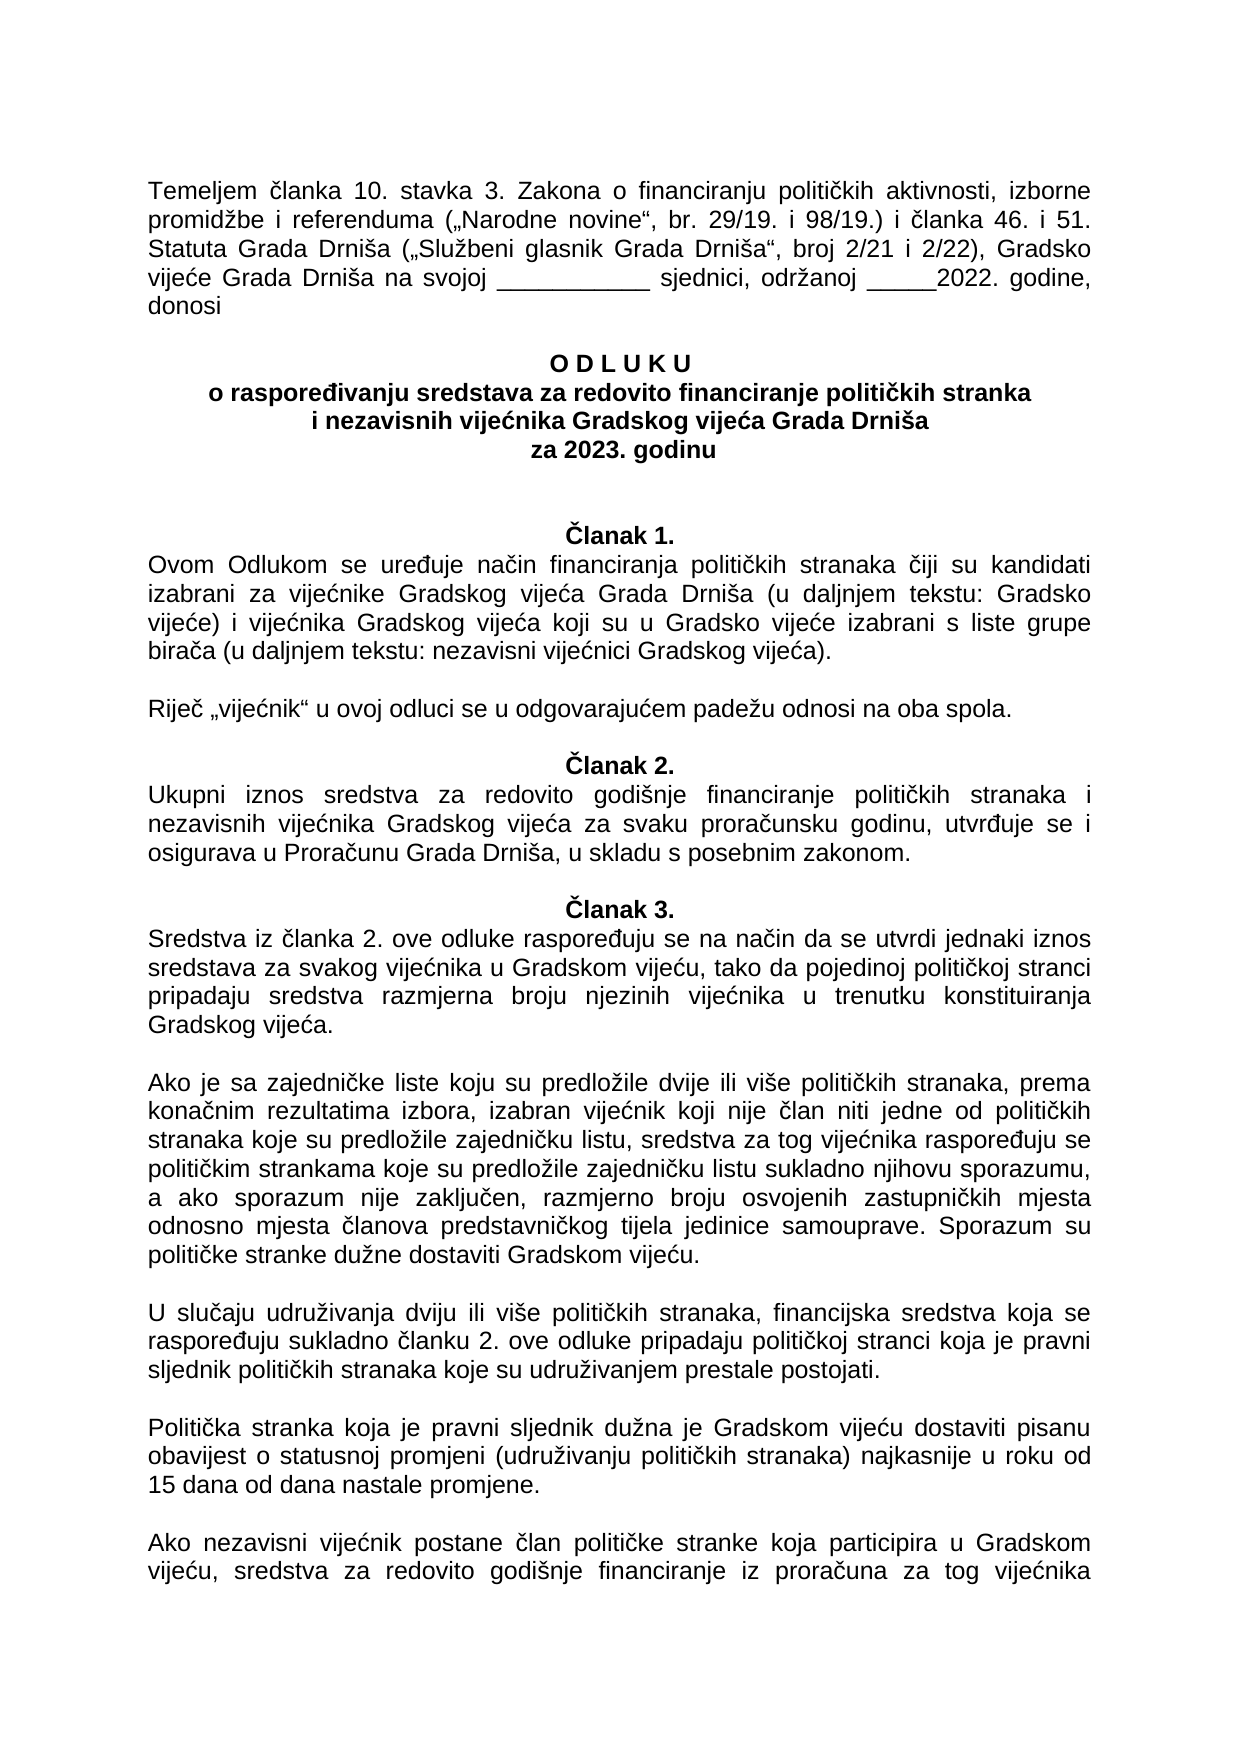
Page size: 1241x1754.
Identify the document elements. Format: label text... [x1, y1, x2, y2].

text Ako je sa zajedničke liste koju su predložile dvije ili više političkih stranaka, prema konačnim rezultatima izbora, izabran vijećnik koji nije član niti jedne od političkih stranaka koje su predložile zajedničku listu, sredstva za tog vijećnika raspoređuju se političkim strankama koje su predložile zajedničku listu sukladno njihovu sporazumu, a ako sporazum nije zaključen, razmjerno broju osvojenih zastupničkih mjesta odnosno mjesta članova predstavničkog tijela jedinice samouprave. Sporazum su političke stranke dužne dostaviti Gradskom vijeću. [148, 1068, 1093, 1269]
text Sredstva iz članka 2. ove odluke raspoređuju se na način da se utvrdi jednaki iznos sredstava za svakog vijećnika u Gradskom vijeću, tako da pojedinoj političkoj stranci pripadaju sredstva razmjerna broju njezinih vijećnika u trenutku konstituiranja Gradskog vijeća. [148, 924, 1093, 1039]
text za 2023. godinu [148, 435, 1093, 464]
text Politička stranka koja je pravni sljednik dužna je Gradskom vijeću dostaviti pisanu obavijest o statusnoj promjeni (udruživanju političkih stranaka) najkasnije u roku od 15 dana od dana nastale promjene. [148, 1413, 1093, 1499]
text o raspoređivanju sredstava za redovito financiranje političkih stranka [148, 378, 1093, 406]
text U slučaju udruživanja dviju ili više političkih stranaka, financijska sredstva koja se raspoređuju sukladno članku 2. ove odluke pripadaju političkoj stranci koja je pravni sljednik političkih stranaka koje su udruživanjem prestale postojati. [148, 1298, 1093, 1384]
text Članak 3. [148, 895, 1093, 924]
text Članak 1. [148, 521, 1093, 550]
text Riječ „vijećnik“ u ovoj odluci se u odgovarajućem padežu odnosi na oba spola. [148, 694, 1093, 723]
text Ovom Odlukom se uređuje način financiranja političkih stranaka čiji su kandidati izabrani za vijećnike Gradskog vijeća Grada Drniša (u daljnjem tekstu: Gradsko vijeće) i vijećnika Gradskog vijeća koji su u Gradsko vijeće izabrani s liste grupe birača (u daljnjem tekstu: nezavisni vijećnici Gradskog vijeća). [148, 550, 1093, 665]
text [148, 1528, 1093, 1585]
text Članak 2. [148, 751, 1093, 780]
text i nezavisnih vijećnika Gradskog vijeća Grada Drniša [148, 406, 1093, 435]
text Temeljem članka 10. stavka 3. Zakona o financiranju političkih aktivnosti, izborne promidžbe i referenduma („Narodne novine“, br. 29/19. i 98/19.) i članka 46. i 51. Statuta Grada Drniša („Službeni glasnik Grada Drniša“, broj 2/21 i 2/22), Gradsko vijeće Grada Drniša na svojoj ___________ sjednici, održanoj _____2022. godine, donosi [148, 176, 1093, 320]
text Ukupni iznos sredstva za redovito godišnje financiranje političkih stranaka i nezavisnih vijećnika Gradskog vijeća za svaku proračunsku godinu, utvrđuje se i osigurava u Proračunu Grada Drniša, u skladu s posebnim zakonom. [148, 780, 1093, 866]
text O D L U K U [148, 349, 1093, 378]
